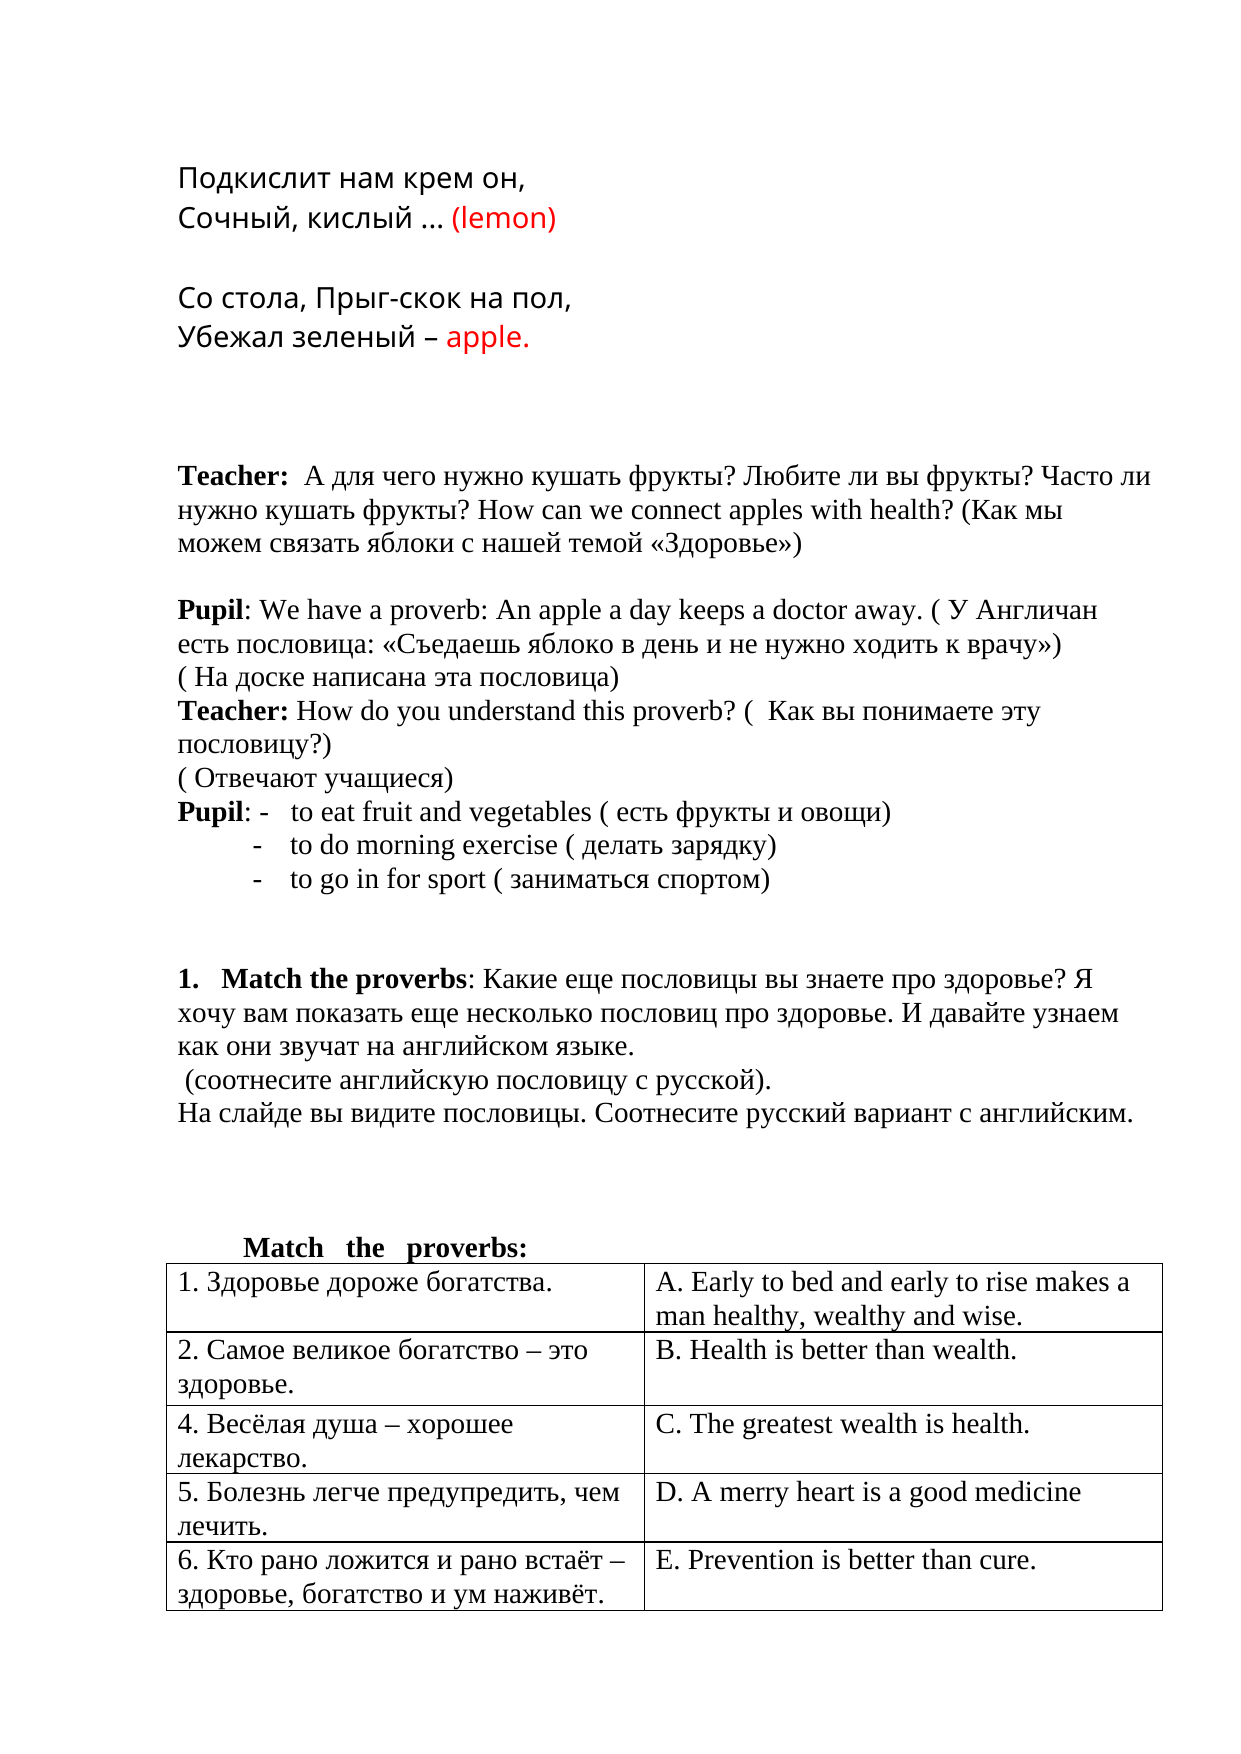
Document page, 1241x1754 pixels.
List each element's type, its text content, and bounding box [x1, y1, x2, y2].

text ( Отвечают учащиеся) [177, 760, 1152, 794]
text Подкислит нам крем он, Сочный, кислый ... (lemon) [177, 158, 1152, 237]
text Match the proverbs: [177, 1230, 1152, 1263]
table_cell С. The greatest wealth is health. [645, 1406, 1162, 1473]
text На слайде вы видите пословицы. Соотнесите русский вариант с английским. [177, 1096, 1152, 1129]
table_header A. Early to bed and early to rise makes a man healthy, wealthy and wise. [645, 1264, 1162, 1331]
table_cell E. Prevention is better than cure. [645, 1543, 1162, 1609]
table_cell 5. Болезнь легче предупредить, чем лечить. [167, 1474, 644, 1541]
list to do morning exercise ( делать зарядку) [252, 827, 1152, 861]
list to go in for sport ( заниматься спортом) [252, 861, 1152, 894]
text ( На доске написана эта пословица) [177, 659, 1152, 693]
text Со стола, Прыг-скок на пол, [177, 277, 1152, 317]
table_cell B. Health is better than wealth. [645, 1333, 1162, 1405]
text Teacher: А для чего нужно кушать фрукты? Любите ли вы фрукты? Часто ли нужно кушать фрукты? How can we connect apples with health? (Как мы можем связать яблоки с нашей темой «Здоровье») [177, 458, 1152, 559]
table_cell D. A merry heart is a good medicine [645, 1474, 1162, 1541]
table_header 1. Здоровье дороже богатства. [167, 1264, 644, 1331]
table_cell 6. Кто рано ложится и рано встаёт – здоровье, богатство и ум наживёт. [167, 1543, 644, 1609]
text Pupil: - to eat fruit and vegetables ( есть фрукты и овощи) [177, 794, 1152, 827]
table_cell 4. Весёлая душа – хорошее лекарство. [167, 1406, 644, 1473]
text Убежал зеленый – apple. [177, 317, 1152, 356]
table_cell 2. Самое великое богатство – это здоровье. [167, 1333, 644, 1405]
text Pupil: We have a proverb: An apple a day keeps a doctor away. ( У Англичан есть пословица: «Съедаешь яблоко в день и не нужно ходить к врачу») [177, 592, 1152, 659]
text (соотнесите английскую пословицу с русской). [177, 1062, 1152, 1096]
text 1. Match the proverbs: Какие еще пословицы вы знаете про здоровье? Я хочу вам показать еще несколько пословиц про здоровье. И давайте узнаем как они звучат на английском языке. [177, 961, 1152, 1062]
text Teacher: How do you understand this proverb? ( Как вы понимаете эту пословицу?) [177, 693, 1152, 760]
